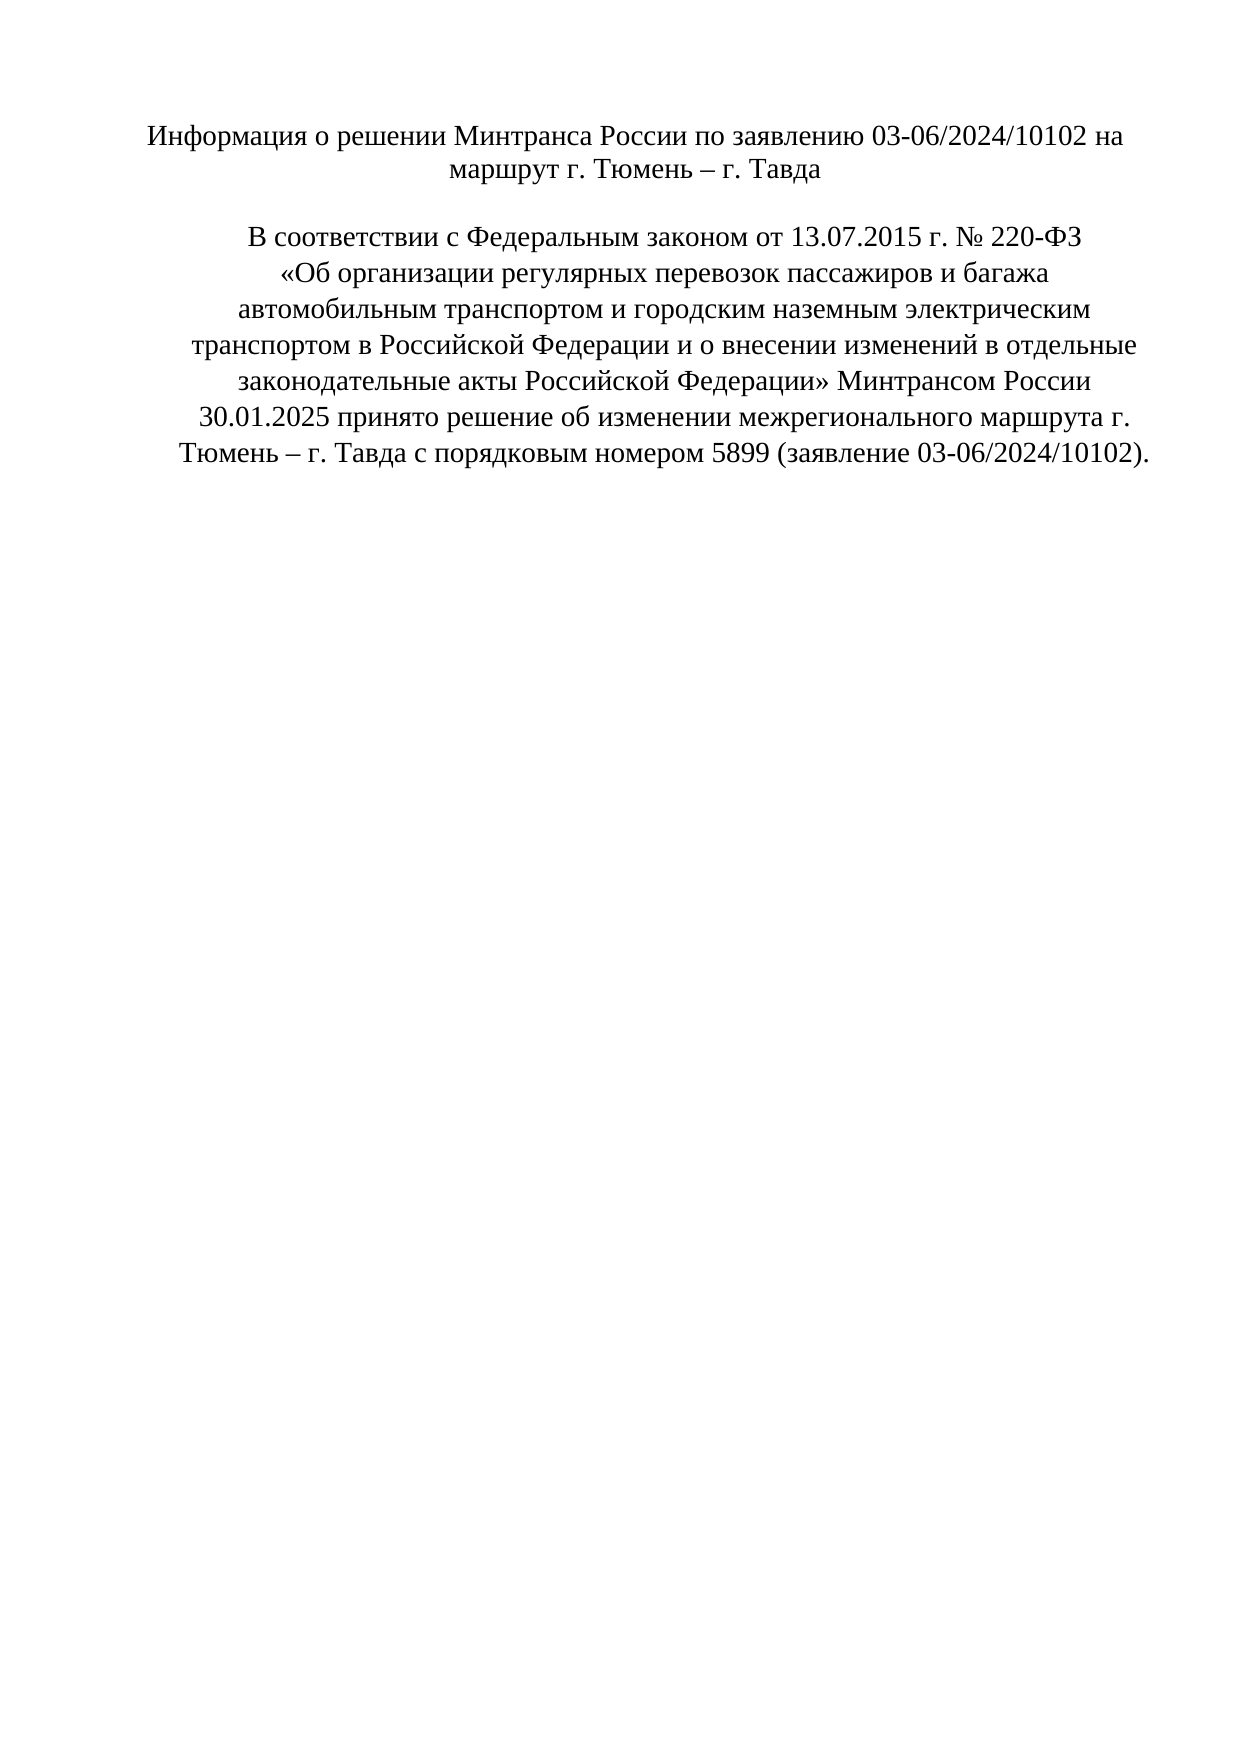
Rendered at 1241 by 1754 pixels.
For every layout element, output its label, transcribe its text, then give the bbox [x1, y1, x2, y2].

text Информация о решении Минтранса России по заявлению 03-06/2024/10102 на маршрут г. Тюмень – г. Тавда [118, 118, 1152, 185]
text В соответствии с Федеральным законом от 13.07.2015 г. № 220-ФЗ «Об организации регулярных перевозок пассажиров и багажа автомобильным транспортом и городским наземным электрическим транспортом в Российской Федерации и о внесении изменений в отдельные законодательные акты Российской Федерации» Минтрансом России 30.01.2025 принято решение об изменении межрегионального маршрута г. Тюмень – г. Тавда с порядковым номером 5899 (заявление 03-06/2024/10102). [177, 219, 1152, 469]
